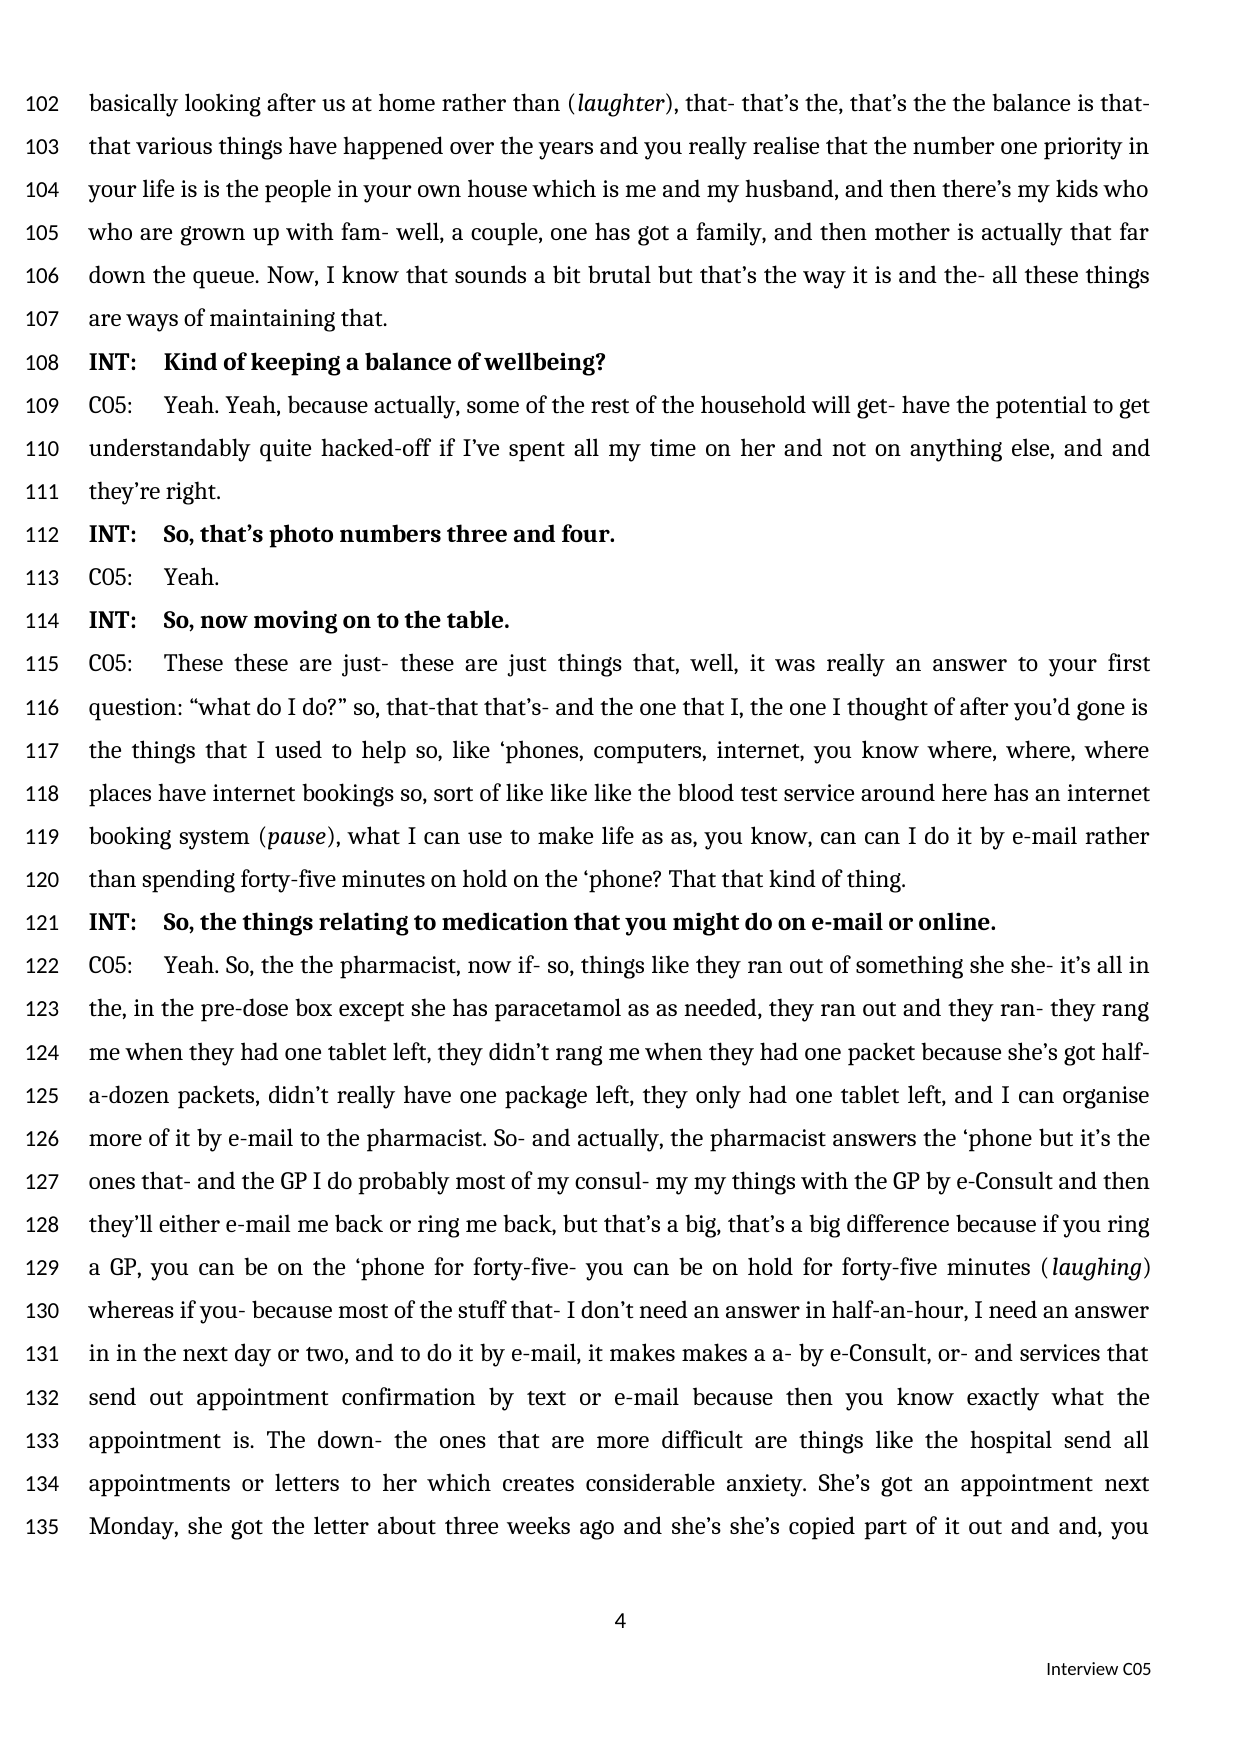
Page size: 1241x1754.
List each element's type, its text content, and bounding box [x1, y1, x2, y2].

text INT: So, the things relating to medication that you might do on e-mail or online. [89, 908, 1152, 937]
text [89, 89, 1152, 333]
text C05: Yeah. Yeah, because actually, some of the rest of the household will get- have the potential to get understandably quite hacked-off if I’ve spent all my time on her and not on anything else, and and they’re right. [89, 391, 1152, 506]
text INT: So, that’s photo numbers three and four. [89, 520, 1152, 549]
text C05: These these are just- these are just things that, well, it was really an answer to your first question: “what do I do?” so, that-that that’s- and the one that I, the one I thought of after you’d gone is the things that I used to help so, like ‘phones, computers, internet, you know where, where, where places have internet bookings so, sort of like like like the blood test service around here has an internet booking system (pause), what I can use to make life as as, you know, can can I do it by e-mail rather than spending forty-five minutes on hold on the ‘phone? That that kind of thing. [89, 649, 1152, 894]
text C05: Yeah. [89, 563, 1152, 592]
text INT: Kind of keeping a balance of wellbeing? [89, 347, 1152, 376]
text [89, 951, 1152, 1541]
text INT: So, now moving on to the table. [89, 606, 1152, 635]
